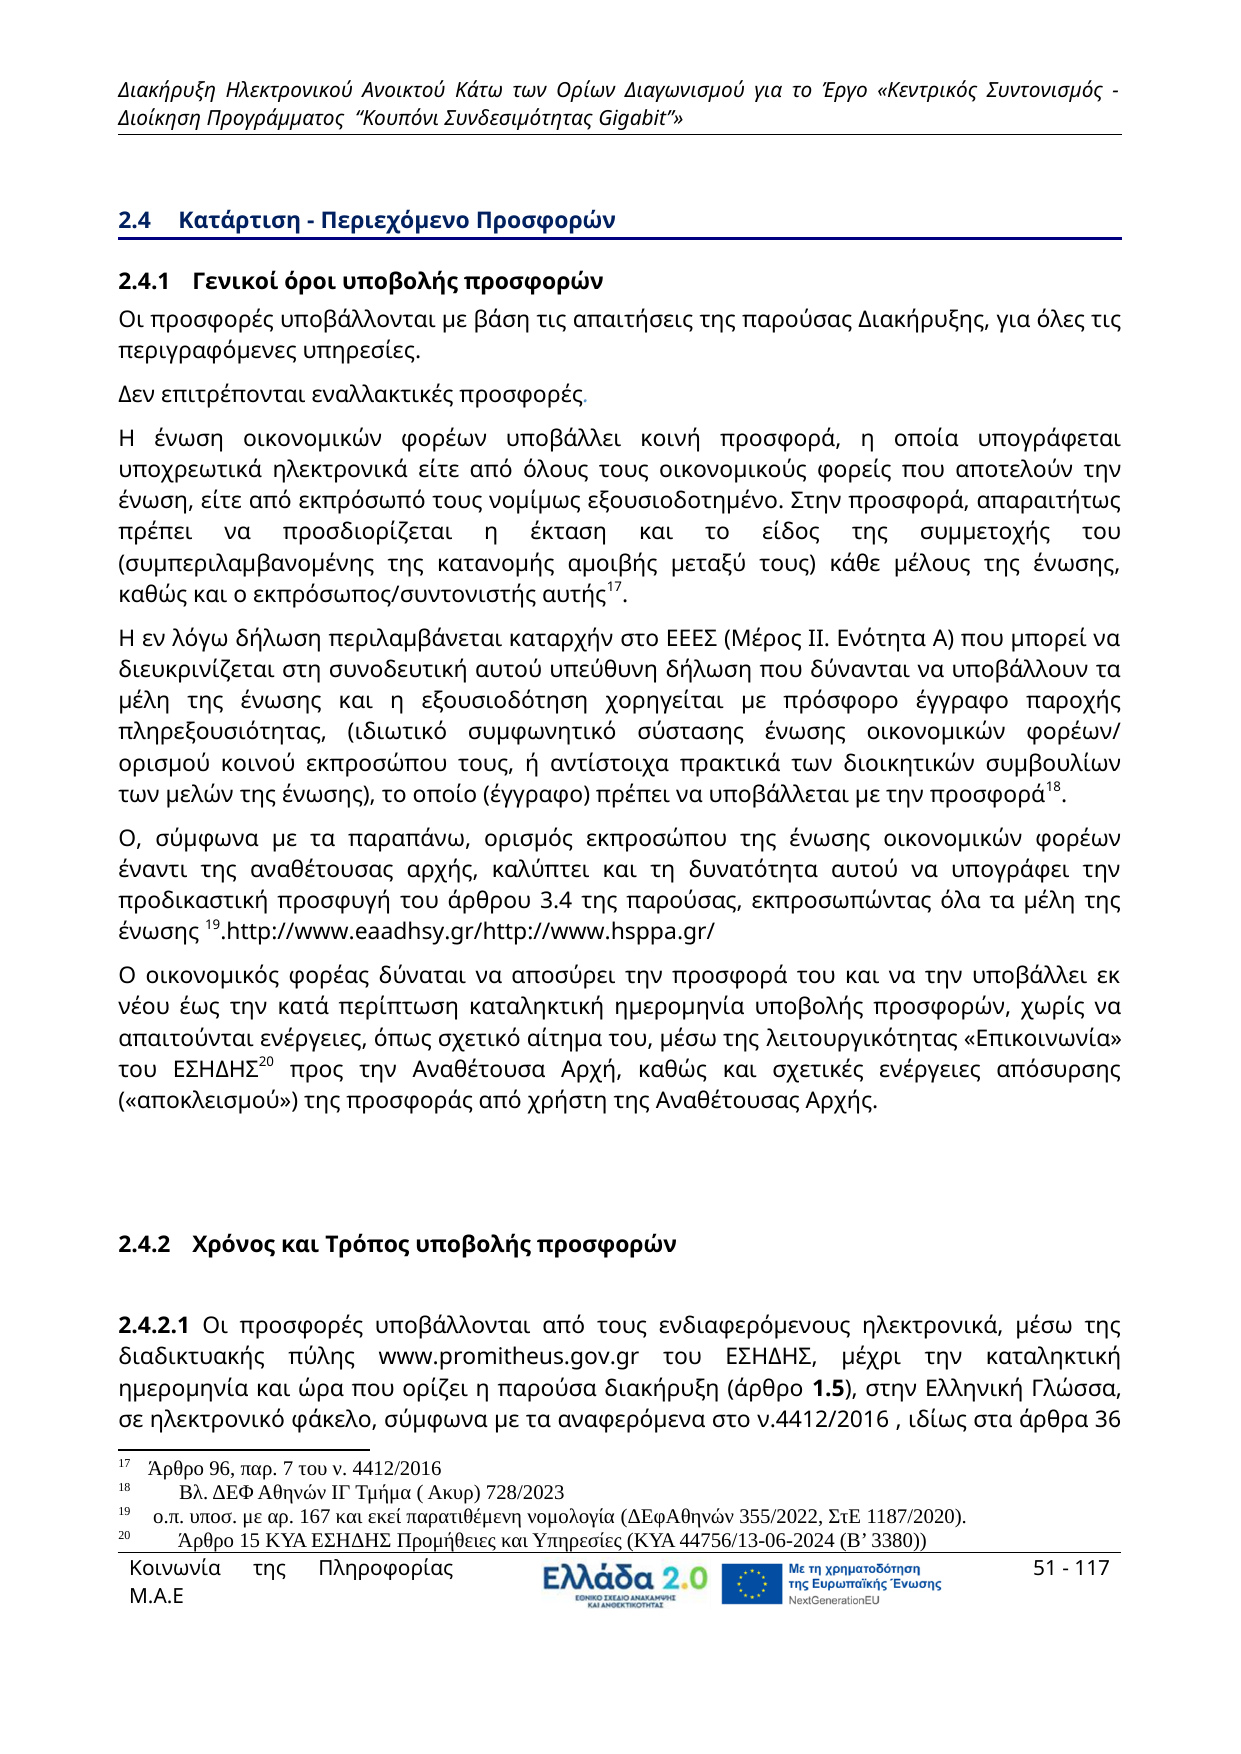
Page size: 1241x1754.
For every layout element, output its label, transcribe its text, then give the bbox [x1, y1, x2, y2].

subtitle Χρόνος και Τρόπος υποβολής προσφορών [118, 1228, 1122, 1259]
subtitle Γενικοί όροι υποβολής προσφορών [118, 265, 1122, 296]
text Η εν λόγω δήλωση περιλαμβάνεται καταρχήν στο ΕΕΕΣ (Μέρος ΙΙ. Ενότητα Α) που μπορεί να διευκρινίζεται στη συνοδευτική αυτού υπεύθυνη δήλωση που δύνανται να υποβάλλουν τα μέλη της ένωσης και η εξουσιοδότηση χορηγείται με πρόσφορο έγγραφο παροχής πληρεξουσιότητας, (ιδιωτικό συμφωνητικό σύστασης ένωσης οικονομικών φορέων/ ορισμού κοινού εκπροσώπου τους, ή αντίστοιχα πρακτικά των διοικητικών συμβουλίων των μελών της ένωσης), το οποίο (έγγραφο) πρέπει να υποβάλλεται με την προσφορά. [118, 621, 1122, 809]
picture [541, 1557, 948, 1609]
text Η ένωση οικονομικών φορέων υποβάλλει κοινή προσφορά, η οποία υπογράφεται υποχρεωτικά ηλεκτρονικά είτε από όλους τους οικονομικούς φορείς που αποτελούν την ένωση, είτε από εκπρόσωπό τους νομίμως εξουσιοδοτημένο. Στην προσφορά, απαραιτήτως πρέπει να προσδιορίζεται η έκταση και το είδος της συμμετοχής του (συμπεριλαμβανομένης της κατανομής αμοιβής μεταξύ τους) κάθε μέλους της ένωσης, καθώς και ο εκπρόσωπος/συντονιστής αυτής. [118, 421, 1122, 609]
text Οι προσφορές υποβάλλονται με βάση τις απαιτήσεις της παρούσας Διακήρυξης, για όλες τις περιγραφόμενες υπηρεσίες. [118, 303, 1122, 365]
text Ο οικονομικός φορέας δύναται να αποσύρει την προσφορά του και να την υποβάλλει εκ νέου έως την κατά περίπτωση καταληκτική ημερομηνία υποβολής προσφορών, χωρίς να απαιτούνται ενέργειες, όπως σχετικό αίτημα του, μέσω της λειτουργικότητας «Επικοινωνία» του ΕΣΗΔΗΣ προς την Αναθέτουσα Αρχή, καθώς και σχετικές ενέργειες απόσυρσης («αποκλεισμού») της προσφοράς από χρήστη της Αναθέτουσας Αρχής. [118, 959, 1122, 1115]
text Δεν επιτρέπονται εναλλακτικές προσφορές. [118, 378, 1122, 409]
subtitle Κατάρτιση - Περιεχόμενο Προσφορών [118, 204, 1122, 237]
text Ο, σύμφωνα με τα παραπάνω, ορισμός εκπροσώπου της ένωσης οικονομικών φορέων έναντι της αναθέτουσας αρχής, καλύπτει και τη δυνατότητα αυτού να υπογράφει την προδικαστική προσφυγή του άρθρου 3.4 της παρούσας, εκπροσωπώντας όλα τα μέλη της ένωσης .http://www.eaadhsy.gr/http://www.hsppa.gr/ [118, 821, 1122, 946]
